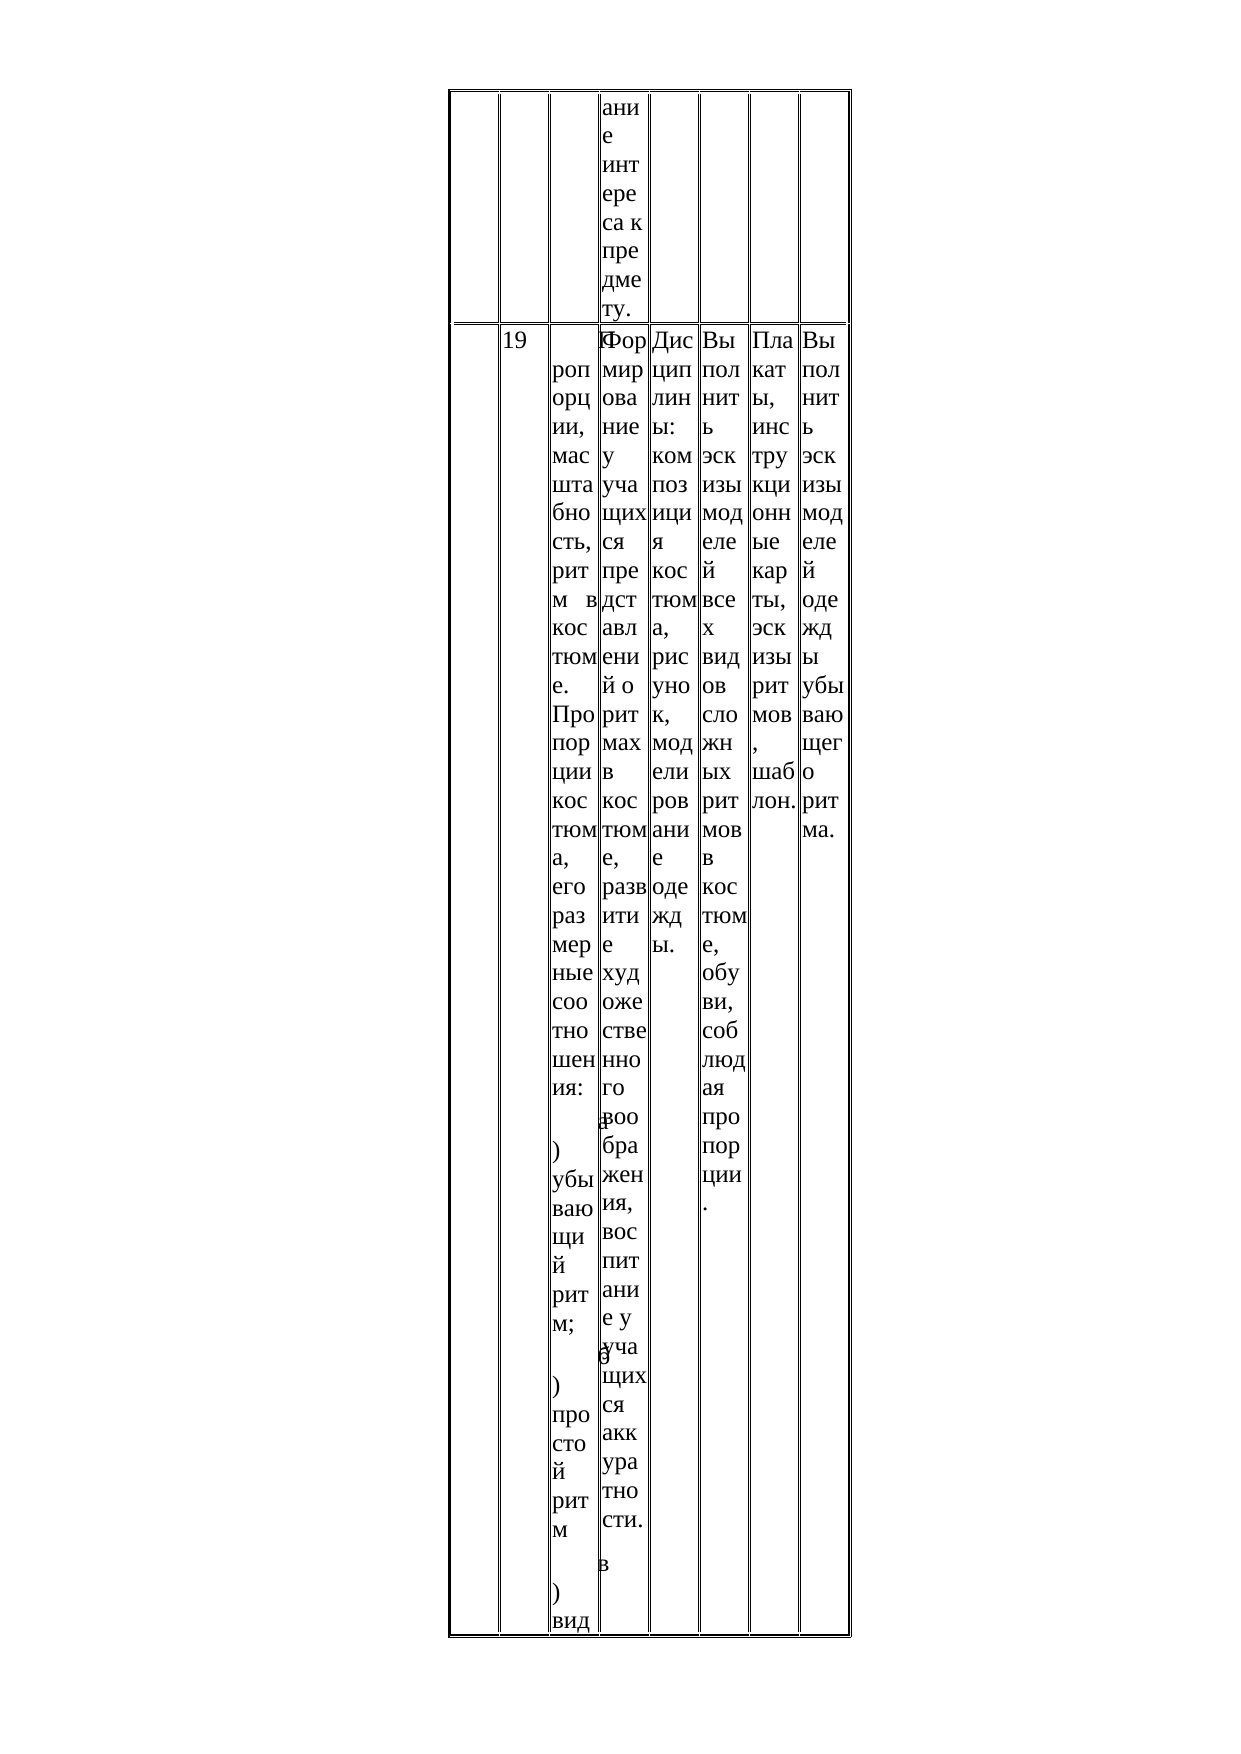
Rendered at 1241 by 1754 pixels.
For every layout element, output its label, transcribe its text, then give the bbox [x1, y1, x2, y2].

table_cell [750, 325, 799, 1634]
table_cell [600, 325, 649, 1634]
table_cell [550, 92, 599, 322]
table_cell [750, 92, 799, 322]
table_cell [650, 92, 699, 322]
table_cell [800, 322, 850, 1634]
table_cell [800, 92, 848, 322]
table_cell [650, 325, 699, 1634]
table_cell [450, 322, 499, 1634]
table_cell 18 [500, 92, 549, 322]
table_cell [700, 92, 749, 322]
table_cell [600, 92, 649, 322]
table_cell [451, 92, 499, 322]
table_cell 19 [500, 325, 549, 1634]
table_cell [700, 325, 749, 1634]
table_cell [550, 325, 599, 1634]
